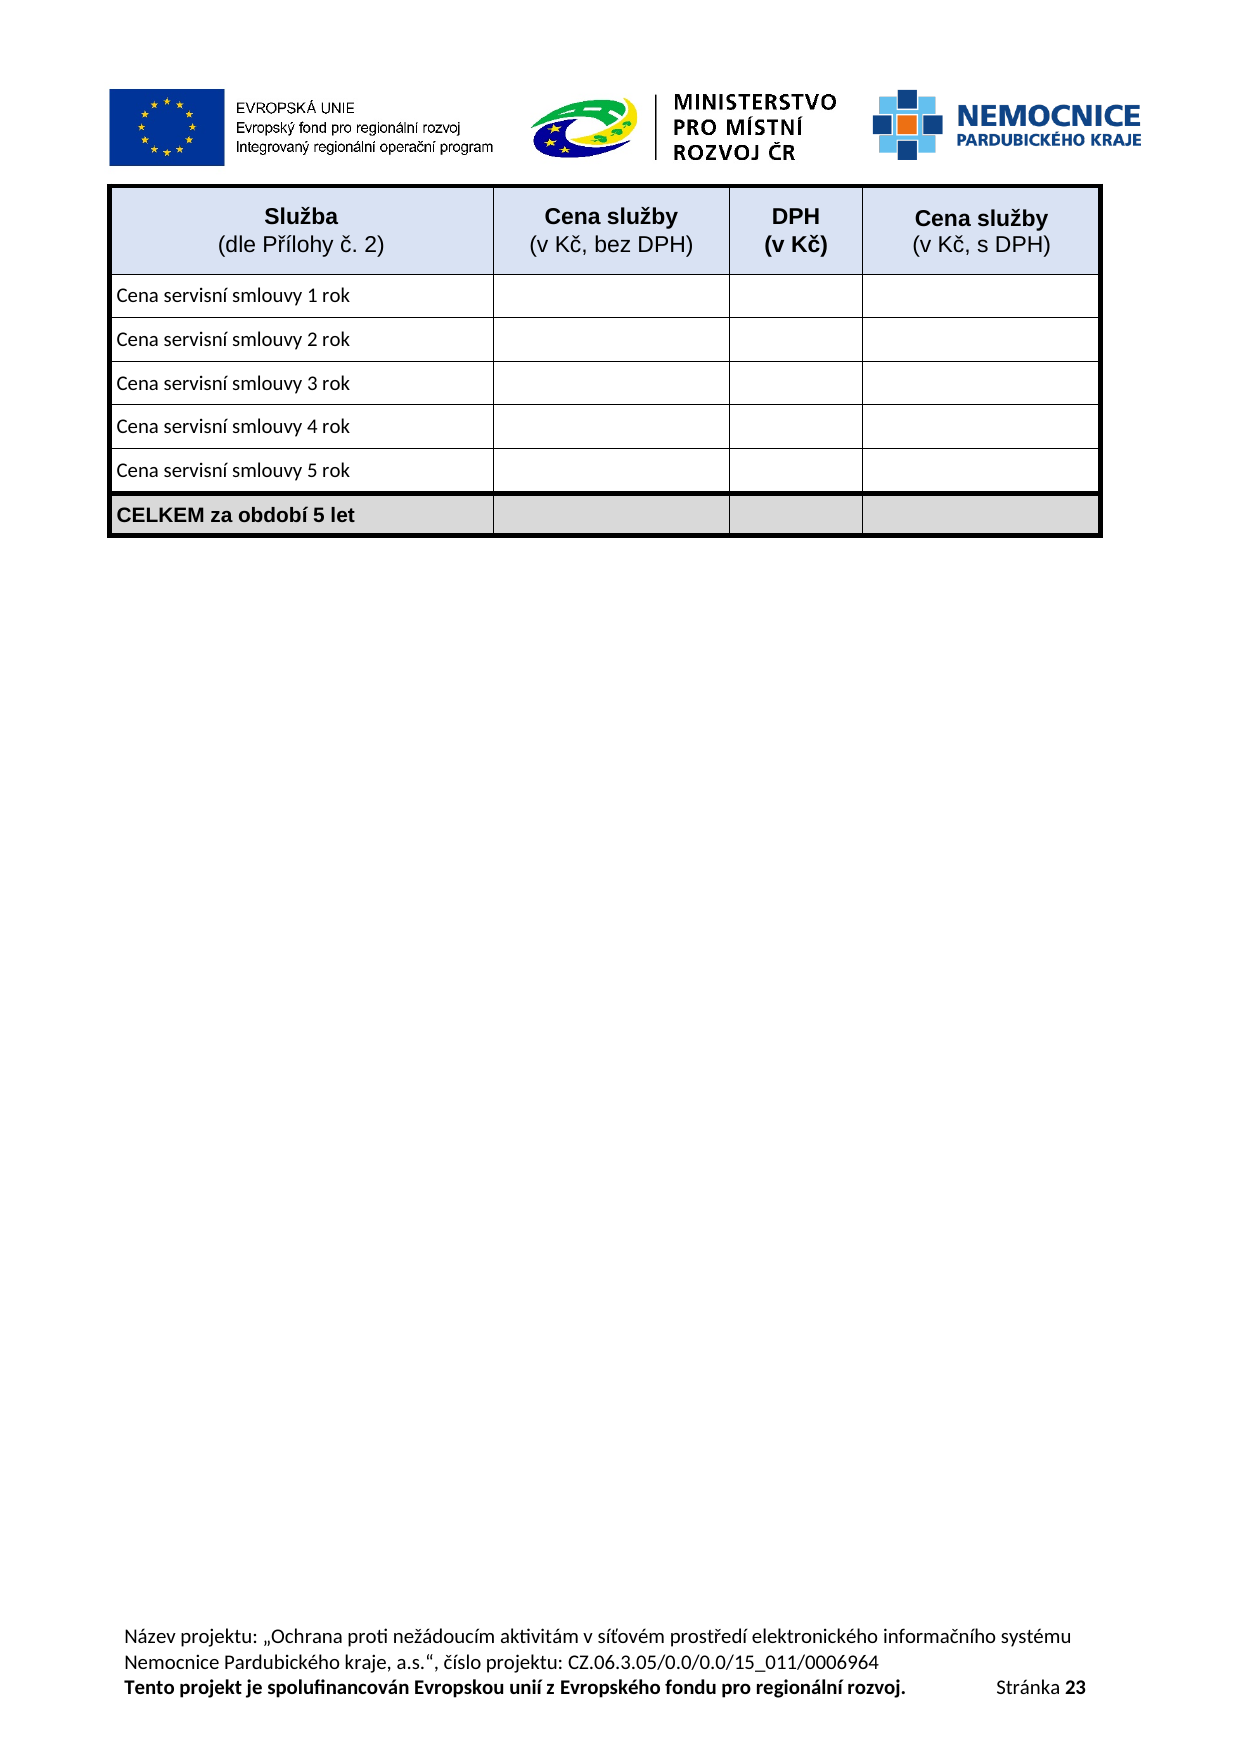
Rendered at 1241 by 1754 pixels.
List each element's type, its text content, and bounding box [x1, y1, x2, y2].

table_header Služba (dle Přílohy č. 2) [112, 188, 493, 274]
table_cell [730, 449, 862, 491]
table_cell [863, 405, 1098, 447]
table_cell [730, 275, 862, 317]
table_cell [494, 449, 729, 491]
table_cell Cena servisní smlouvy 2 rok [112, 318, 493, 361]
table_cell Cena servisní smlouvy 3 rok [112, 362, 493, 404]
table_cell Cena servisní smlouvy 1 rok [112, 275, 493, 317]
table_cell [863, 318, 1098, 361]
table_cell [494, 318, 729, 361]
table_header Cena služby (v Kč, bez DPH) [494, 188, 729, 274]
table_cell [863, 275, 1098, 317]
table_cell [494, 496, 729, 533]
table_cell [730, 405, 862, 447]
table_header DPH (v Kč) [730, 188, 862, 274]
table_header Cena služby (v Kč, s DPH) [863, 188, 1098, 274]
table_cell [494, 362, 729, 404]
table_cell [730, 318, 862, 361]
table_cell Cena servisní smlouvy 4 rok [112, 405, 493, 447]
table_cell [494, 275, 729, 317]
table_cell [863, 362, 1098, 404]
table_cell [863, 496, 1098, 533]
picture [871, 89, 1141, 161]
table_cell CELKEM za období 5 let [112, 496, 493, 533]
table_cell Cena servisní smlouvy 5 rok [112, 449, 493, 491]
table_cell [730, 496, 862, 533]
picture [84, 62, 861, 191]
table_cell [494, 405, 729, 447]
table_cell [730, 362, 862, 404]
table_cell [863, 449, 1098, 491]
